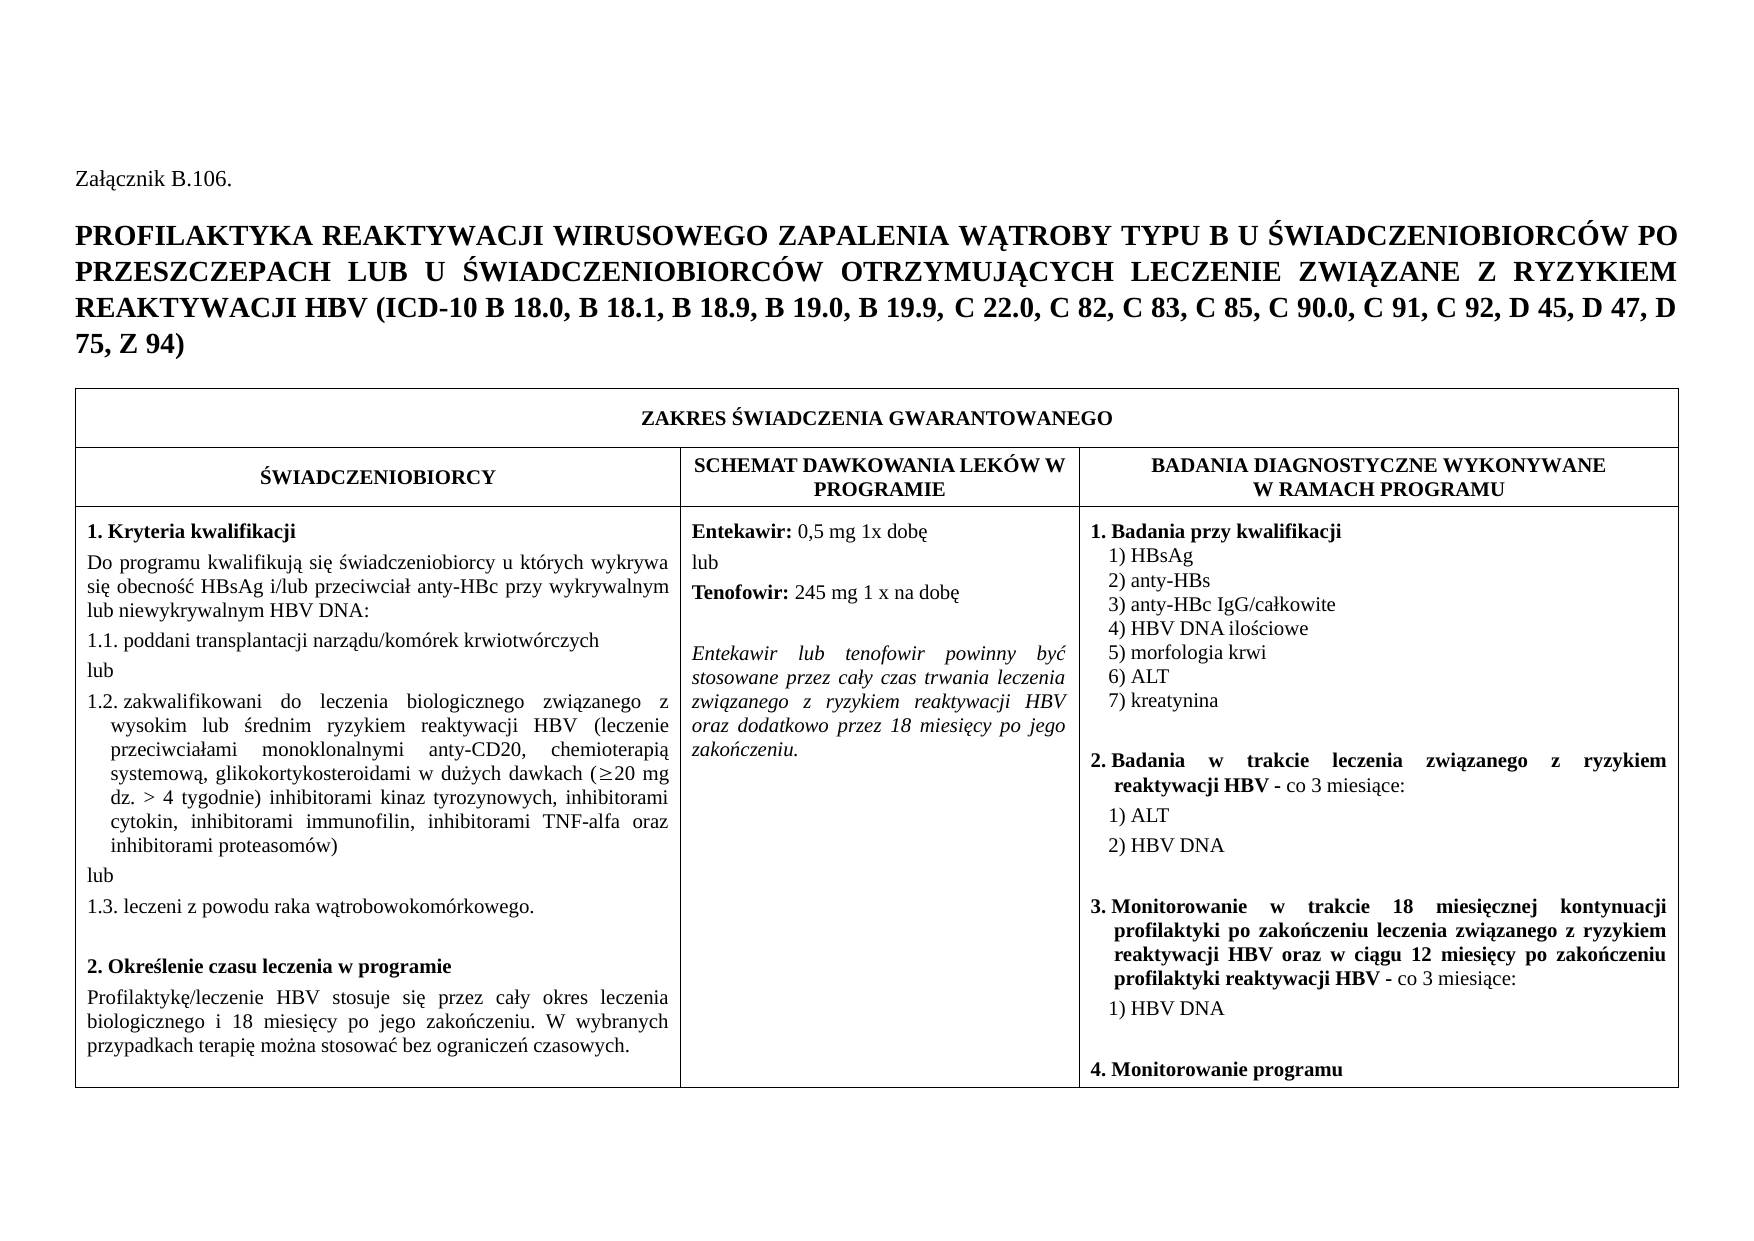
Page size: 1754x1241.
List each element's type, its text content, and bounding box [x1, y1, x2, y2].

table_cell SCHEMAT DAWKOWANIA LEKÓW W PROGRAMIE [681, 448, 1079, 506]
table_cell ŚWIADCZENIOBIORCY [76, 448, 680, 506]
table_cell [76, 507, 680, 1087]
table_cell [1080, 507, 1678, 1087]
table_cell BADANIA DIAGNOSTYCZNE WYKONYWANE W RAMACH PROGRAMU [1080, 448, 1678, 506]
text Załącznik B.106. [75, 165, 1679, 192]
text PROFILAKTYKA REAKTYWACJI WIRUSOWEGO ZAPALENIA WĄTROBY TYPU B U ŚWIADCZENIOBIORCÓW PO PRZESZCZEPACH LUB U ŚWIADCZENIOBIORCÓW OTRZYMUJĄCYCH LECZENIE ZWIĄZANE Z RYZYKIEM REAKTYWACJI HBV (ICD-10 B 18.0, B 18.1, B 18.9, B 19.0, B 19.9, C 22.0, C 82, C 83, C 85, C 90.0, C 91, C 92, D 45, D 47, D 75, Z 94) [75, 218, 1679, 360]
table_header ZAKRES ŚWIADCZENIA GWARANTOWANEGO [76, 389, 1678, 447]
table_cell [681, 507, 1079, 1087]
